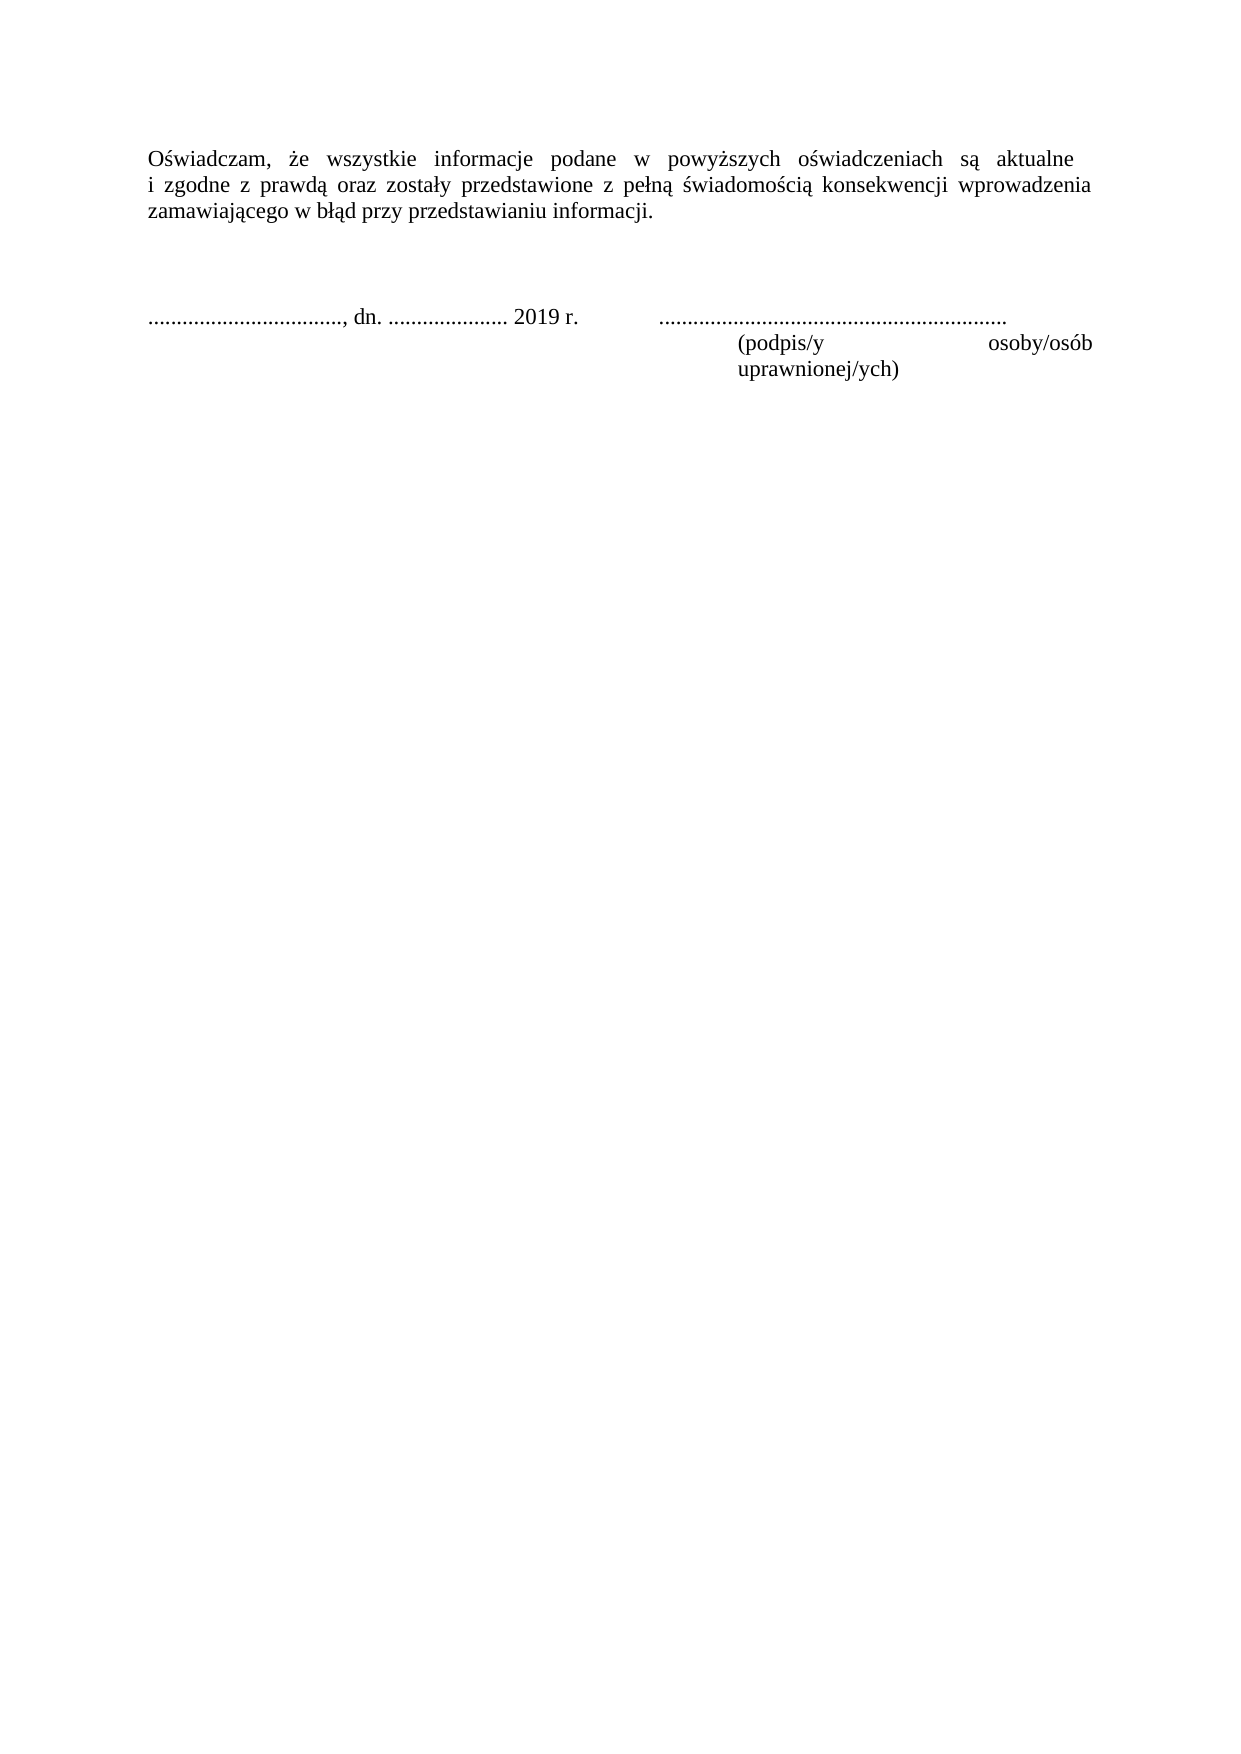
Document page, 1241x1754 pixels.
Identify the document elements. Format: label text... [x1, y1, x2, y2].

text Oświadczam, że wszystkie informacje podane w powyższych oświadczeniach są aktualne i zgodne z prawdą oraz zostały przedstawione z pełną świadomością konsekwencji wprowadzenia zamawiającego w błąd przy przedstawianiu informacji. [148, 145, 1093, 224]
text (podpis/y osoby/osób uprawnionej/ych) [738, 329, 1093, 382]
text .................................., dn. ..................... 2019 r. ............................................................. [148, 303, 1093, 329]
